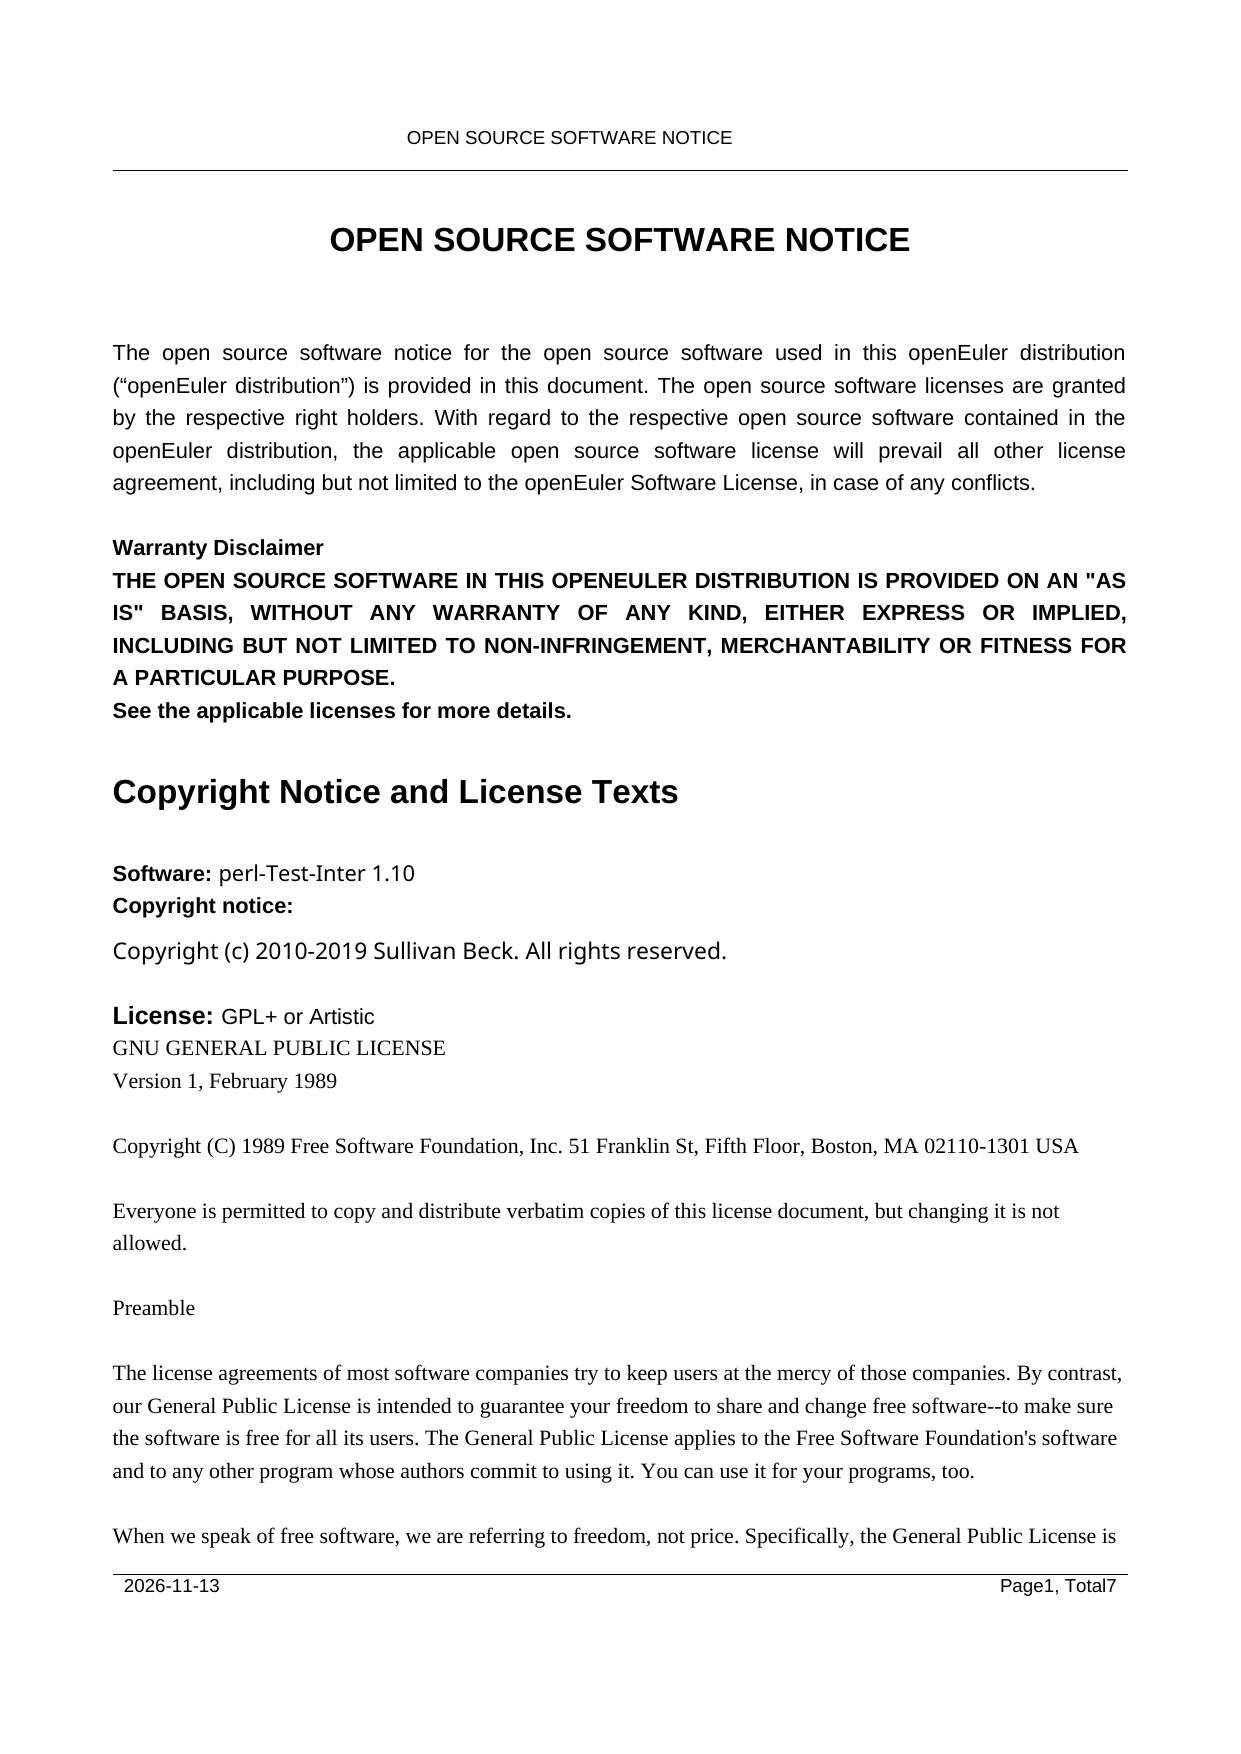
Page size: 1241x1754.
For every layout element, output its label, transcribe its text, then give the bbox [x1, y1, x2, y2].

text THE OPEN SOURCE SOFTWARE IN THIS OPENEULER DISTRIBUTION IS PROVIDED ON AN "AS IS" BASIS, WITHOUT ANY WARRANTY OF ANY KIND, EITHER EXPRESS OR IMPLIED, INCLUDING BUT NOT LIMITED TO NON-INFRINGEMENT, MERCHANTABILITY OR FITNESS FOR A PARTICULAR PURPOSE. See the applicable licenses for more details. [112, 564, 1128, 726]
text The open source software notice for the open source software used in this openEuler distribution (“openEuler distribution”) is provided in this document. The open source software licenses are granted by the respective right holders. With regard to the respective open source software contained in the openEuler distribution, the applicable open source software license will prevail all other license agreement, including but not limited to the openEuler Software License, in case of any conflicts. [112, 336, 1128, 499]
text License: GPL+ or Artistic [112, 999, 1128, 1031]
text Copyright Notice and License Texts [112, 759, 1128, 824]
text OPEN SOURCE SOFTWARE NOTICE [112, 206, 1128, 271]
text Warranty Disclaimer [112, 531, 1128, 564]
text Copyright notice: [112, 889, 1128, 921]
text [112, 1031, 1128, 1551]
title Software: perl-Test-Inter 1.10 [112, 856, 1128, 889]
text Copyright (c) 2010-2019 Sullivan Beck. All rights reserved. [112, 934, 1128, 966]
